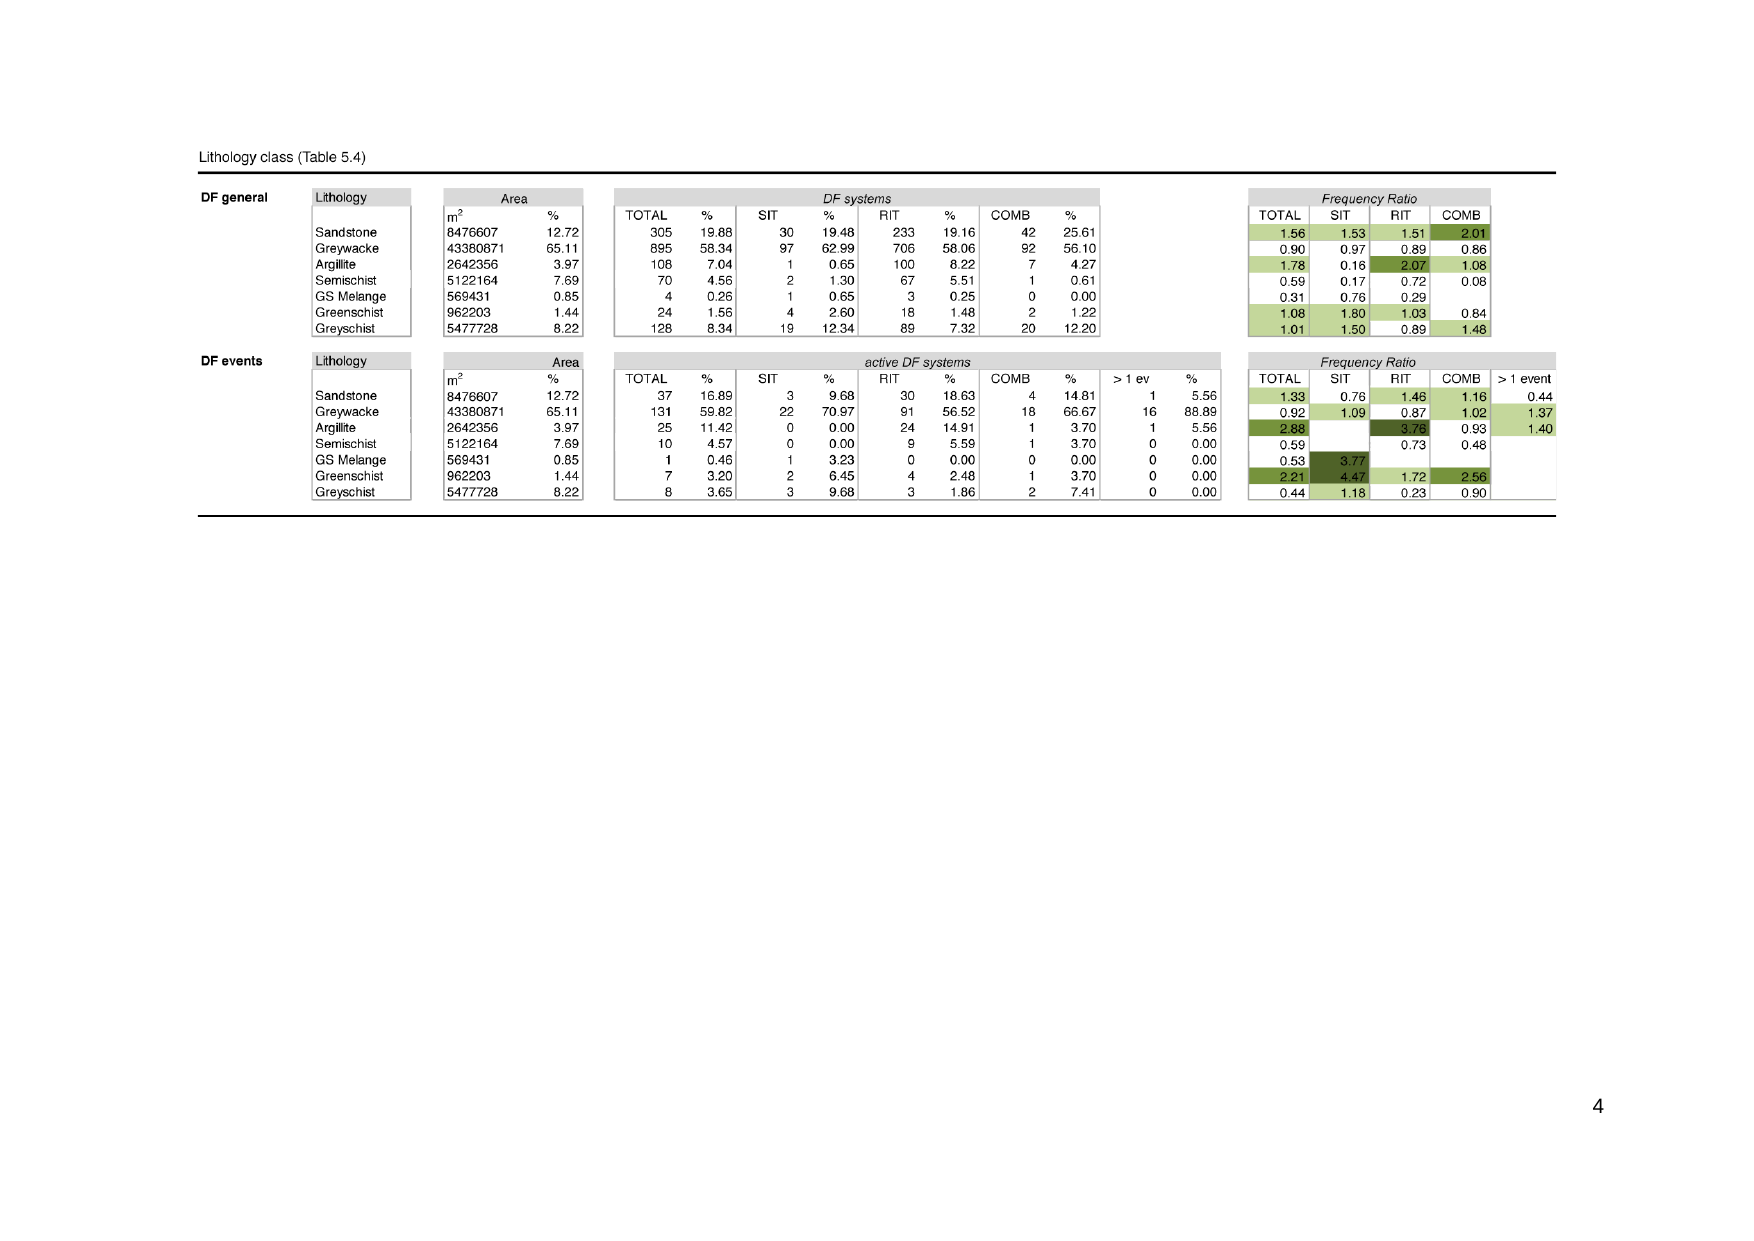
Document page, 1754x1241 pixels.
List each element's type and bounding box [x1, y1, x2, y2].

picture [197, 150, 1557, 517]
